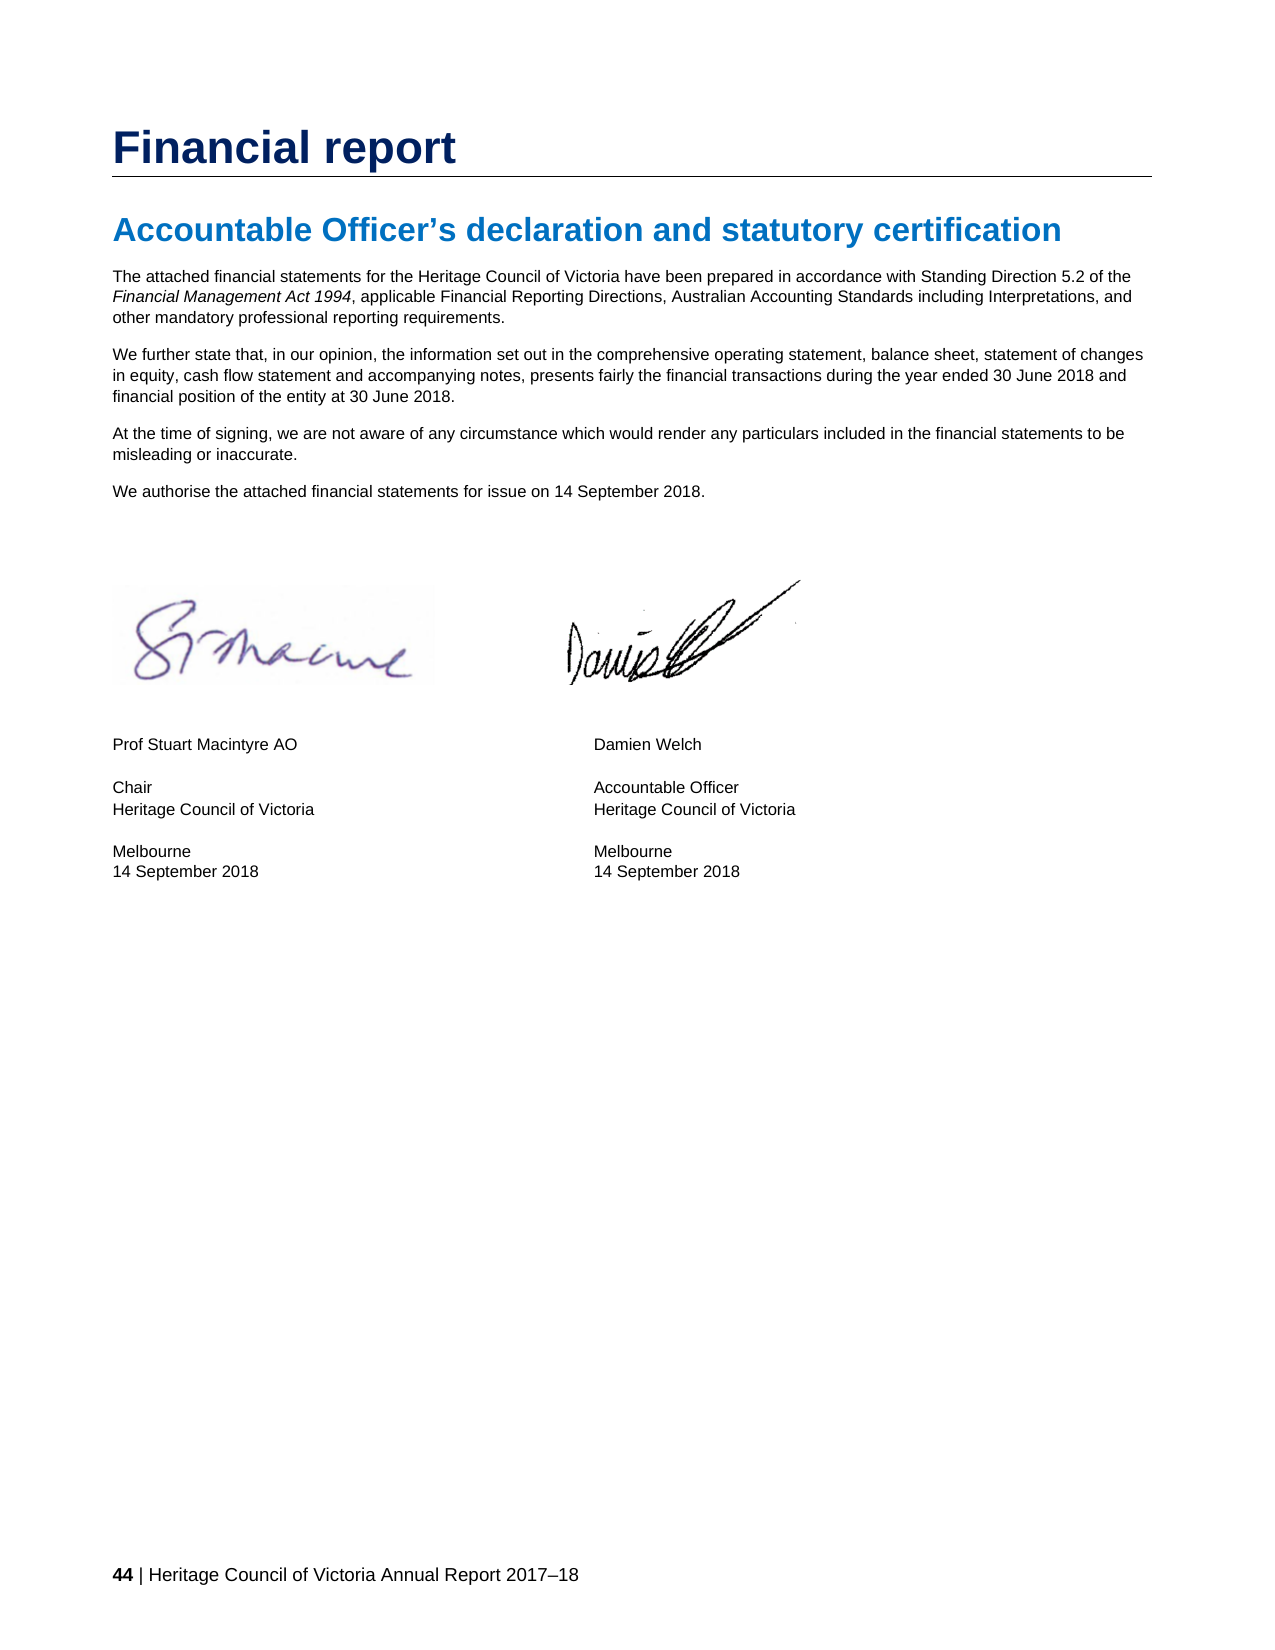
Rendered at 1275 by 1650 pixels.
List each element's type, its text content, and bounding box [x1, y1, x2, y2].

subtitle Financial report [112, 121, 1152, 176]
picture [112, 585, 435, 685]
table_header Damien Welch Accountable Officer Heritage Council of Victoria Melbourne 14 September 2018 [582, 735, 1064, 881]
table_header Prof Stuart Macintyre AO Chair Heritage Council of Victoria Melbourne 14 September 2018 [101, 735, 582, 881]
text The attached financial statements for the Heritage Council of Victoria have been prepared in accordance with Standing Direction 5.2 of the Financial Management Act 1994, applicable Financial Reporting Directions, Australian Accounting Standards including Interpretations, and other mandatory professional reporting requirements. [112, 267, 1152, 327]
text At the time of signing, we are not aware of any circumstance which would render any particulars included in the financial statements to be misleading or inaccurate. [112, 424, 1152, 463]
picture [554, 576, 814, 685]
subtitle Accountable Officer’s declaration and statutory certification [112, 210, 1152, 248]
text We further state that, in our opinion, the information set out in the comprehensive operating statement, balance sheet, statement of changes in equity, cash flow statement and accompanying notes, presents fairly the financial transactions during the year ended 30 June 2018 and financial position of the entity at 30 June 2018. [112, 345, 1152, 406]
text We authorise the attached financial statements for issue on 14 September 2018. [112, 482, 1152, 501]
